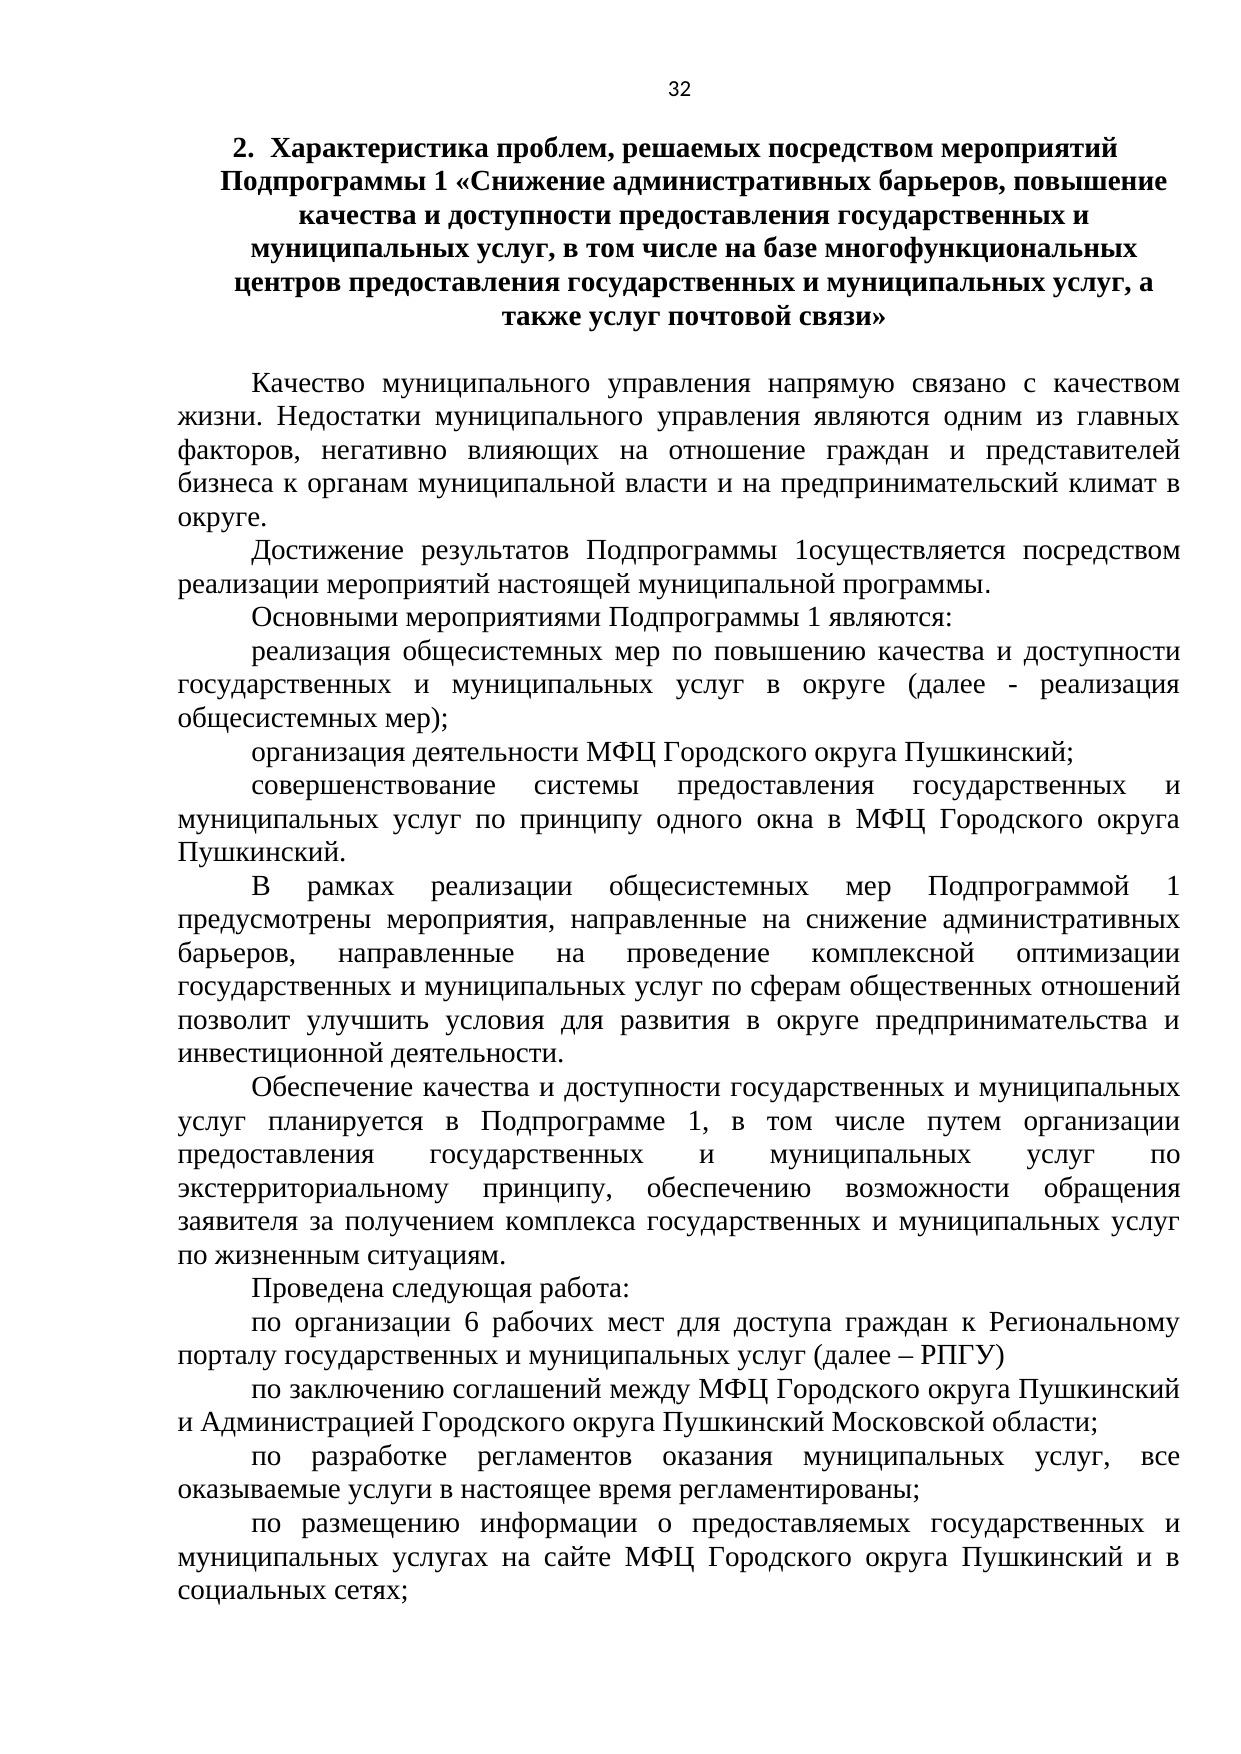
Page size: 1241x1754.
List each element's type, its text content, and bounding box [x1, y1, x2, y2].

text по разработке регламентов оказания муниципальных услуг, все оказываемые услуги в настоящее время регламентированы; [177, 1438, 1181, 1505]
text Проведена следующая работа: [177, 1270, 1181, 1304]
text В рамках реализации общесистемных мер Подпрограммой 1 предусмотрены мероприятия, направленные на снижение административных барьеров, направленные на проведение комплексной оптимизации государственных и муниципальных услуг по сферам общественных отношений позволит улучшить условия для развития в округе предпринимательства и инвестиционной деятельности. [177, 868, 1181, 1069]
text реализация общесистемных мер по повышению качества и доступности государственных и муниципальных услуг в округе (далее - реализация общесистемных мер); [177, 633, 1181, 734]
text Достижение результатов Подпрограммы 1осуществляется посредством реализации мероприятий настоящей муниципальной программы. [177, 532, 1181, 599]
text по размещению информации о предоставляемых государственных и муниципальных услугах на сайте МФЦ Городского округа Пушкинский и в социальных сетях; [177, 1505, 1181, 1606]
list Характеристика проблем, решаемых посредством мероприятий Подпрограммы 1 «Снижение административных барьеров, повышение качества и доступности предоставления государственных и муниципальных услуг, в том числе на базе многофункциональных центров предоставления государственных и муниципальных услуг, а также услуг почтовой связи» [169, 130, 1181, 331]
text организация деятельности МФЦ Городского округа Пушкинский; [177, 734, 1181, 767]
text по заключению соглашений между МФЦ Городского округа Пушкинский и Администрацией Городского округа Пушкинский Московской области; [177, 1371, 1181, 1438]
text по организации 6 рабочих мест для доступа граждан к Региональному порталу государственных и муниципальных услуг (далее – РПГУ) [177, 1304, 1181, 1371]
text Качество муниципального управления напрямую связано с качеством жизни. Недостатки муниципального управления являются одним из главных факторов, негативно влияющих на отношение граждан и представителей бизнеса к органам муниципальной власти и на предпринимательский климат в округе. [177, 365, 1181, 532]
text Основными мероприятиями Подпрограммы 1 являются: [177, 599, 1181, 633]
text совершенствование системы предоставления государственных и муниципальных услуг по принципу одного окна в МФЦ Городского округа Пушкинский. [177, 767, 1181, 868]
text Обеспечение качества и доступности государственных и муниципальных услуг планируется в Подпрограмме 1, в том числе путем организации предоставления государственных и муниципальных услуг по экстерриториальному принципу, обеспечению возможности обращения заявителя за получением комплекса государственных и муниципальных услуг по жизненным ситуациям. [177, 1069, 1181, 1270]
